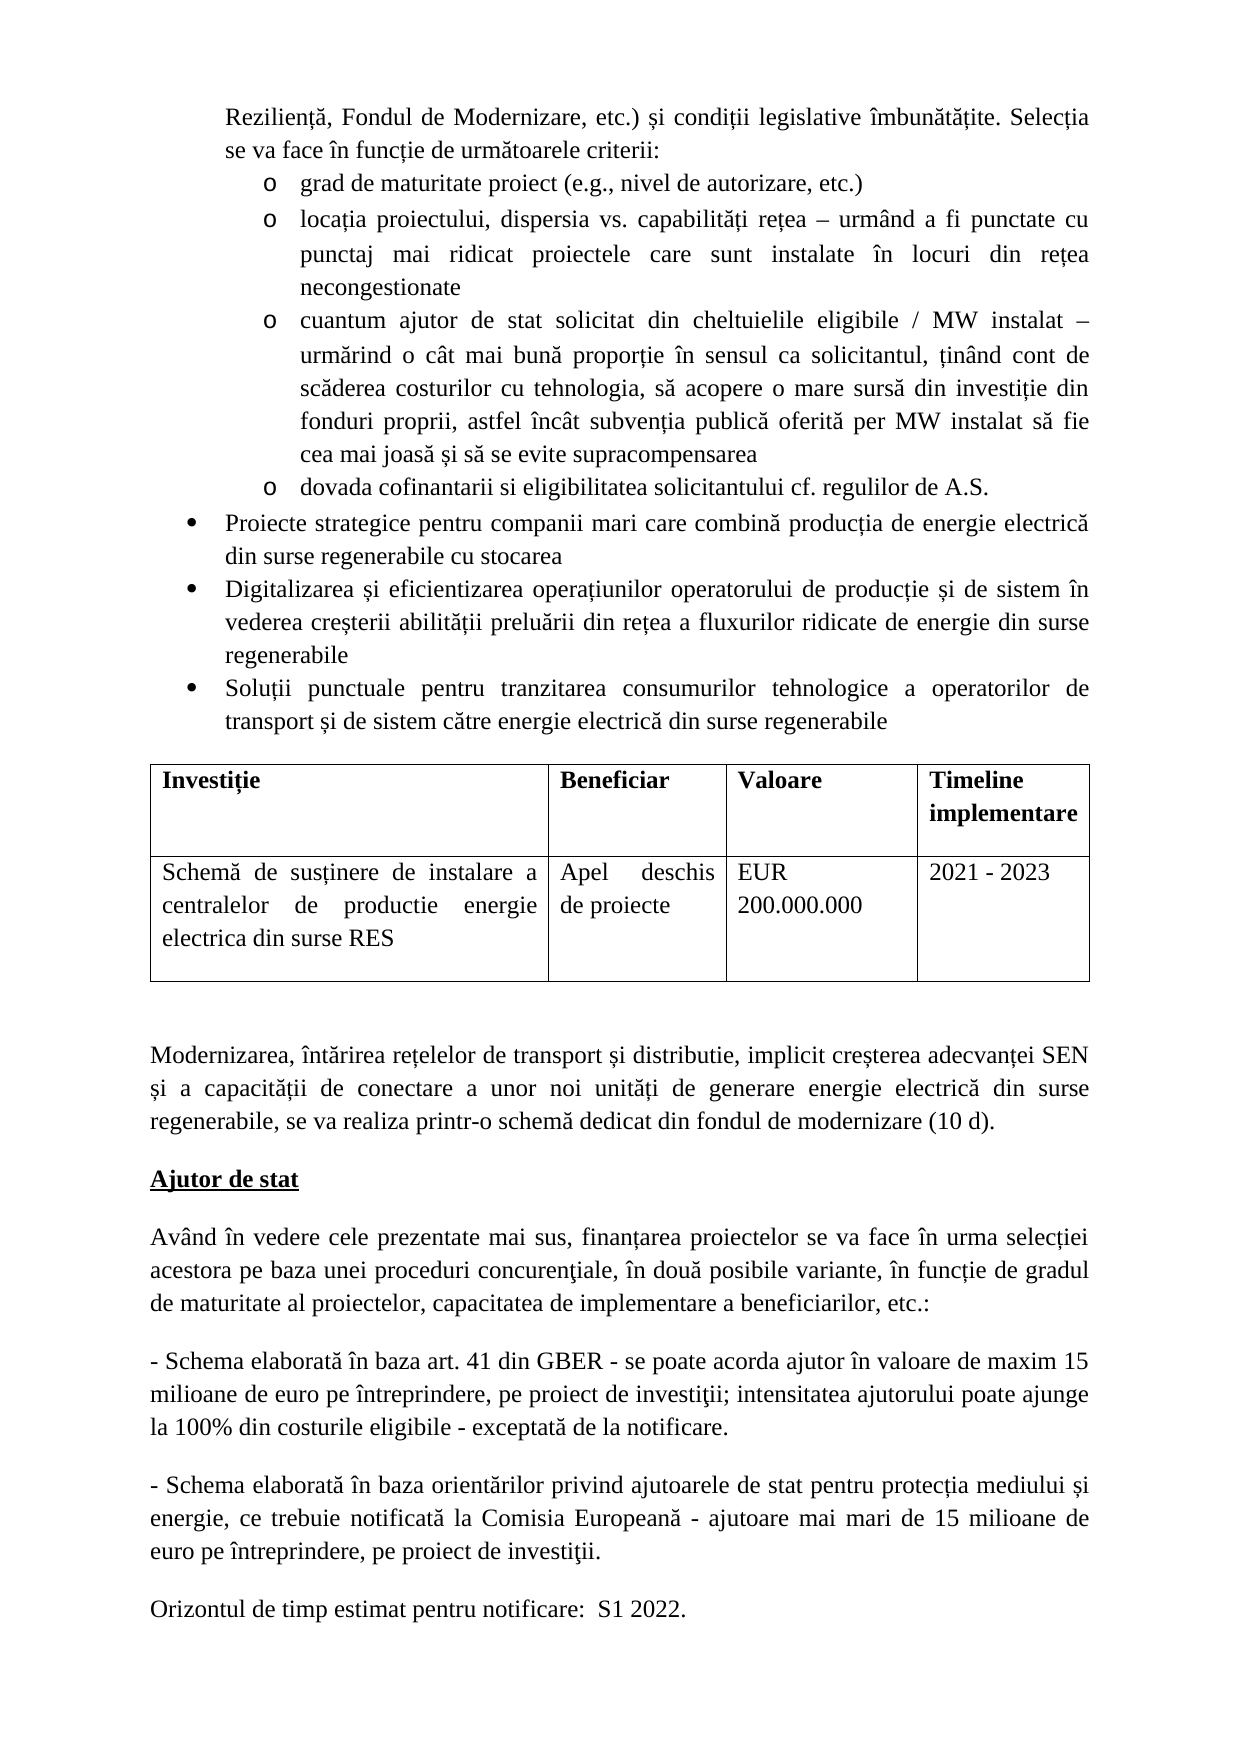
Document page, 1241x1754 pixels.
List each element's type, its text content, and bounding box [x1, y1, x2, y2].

text Modernizarea, întărirea rețelelor de transport și distributie, implicit creșterea adecvanței SEN și a capacității de conectare a unor noi unități de generare energie electrică din surse regenerabile, se va realiza printr-o schemă dedicat din fondul de modernizare (10 d). [150, 1040, 1090, 1135]
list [187, 102, 1090, 164]
table_header Investiție [151, 765, 548, 856]
text Orizontul de timp estimat pentru notificare: S1 2022. [150, 1594, 1090, 1623]
table_header Valoare [727, 765, 917, 856]
table_cell 2021 - 2023 [918, 857, 1089, 981]
text Ajutor de stat [150, 1164, 1090, 1193]
table_cell EUR 200.000.000 [727, 857, 917, 981]
list Soluții punctuale pentru tranzitarea consumurilor tehnologice a operatorilor de transport și de sistem către energie electrică din surse regenerabile [187, 673, 1090, 734]
list cuantum ajutor de stat solicitat din cheltuielile eligibile / MW instalat – urmărind o cât mai bună proporție în sensul ca solicitantul, ținând cont de scăderea costurilor cu tehnologia, să acopere o mare sursă din investiție din fonduri proprii, astfel încât subvenția publică oferită per MW instalat să fie cea mai joasă și să se evite supracompensarea [262, 305, 1090, 468]
text - Schema elaborată în baza orientărilor privind ajutoarele de stat pentru protecția mediului și energie, ce trebuie notificată la Comisia Europeană - ajutoare mai mari de 15 milioane de euro pe întreprindere, pe proiect de investiţii. [150, 1470, 1090, 1565]
list Proiecte strategice pentru companii mari care combină producția de energie electrică din surse regenerabile cu stocarea [187, 508, 1090, 569]
table_cell Apel deschis de proiecte [549, 857, 726, 981]
list Digitalizarea și eficientizarea operațiunilor operatorului de producție și de sistem în vederea creșterii abilității preluării din rețea a fluxurilor ridicate de energie din surse regenerabile [187, 574, 1090, 668]
list grad de maturitate proiect (e.g., nivel de autorizare, etc.) [262, 168, 1090, 199]
text - Schema elaborată în baza art. 41 din GBER - se poate acorda ajutor în valoare de maxim 15 milioane de euro pe întreprindere, pe proiect de investiţii; intensitatea ajutorului poate ajunge la 100% din costurile eligibile - exceptată de la notificare. [150, 1346, 1090, 1441]
table_header Timeline implementare [918, 765, 1089, 856]
table_header Beneficiar [549, 765, 726, 856]
list locația proiectului, dispersia vs. capabilități rețea – urmând a fi punctate cu punctaj mai ridicat proiectele care sunt instalate în locuri din rețea necongestionate [262, 204, 1090, 301]
table_cell Schemă de susținere de instalare a centralelor de productie energie electrica din surse RES [151, 857, 548, 981]
list dovada cofinantarii si eligibilitatea solicitantului cf. regulilor de A.S. [262, 472, 1090, 503]
text Având în vedere cele prezentate mai sus, finanțarea proiectelor se va face în urma selecției acestora pe baza unei proceduri concurenţiale, în două posibile variante, în funcție de gradul de maturitate al proiectelor, capacitatea de implementare a beneficiarilor, etc.: [150, 1222, 1090, 1317]
